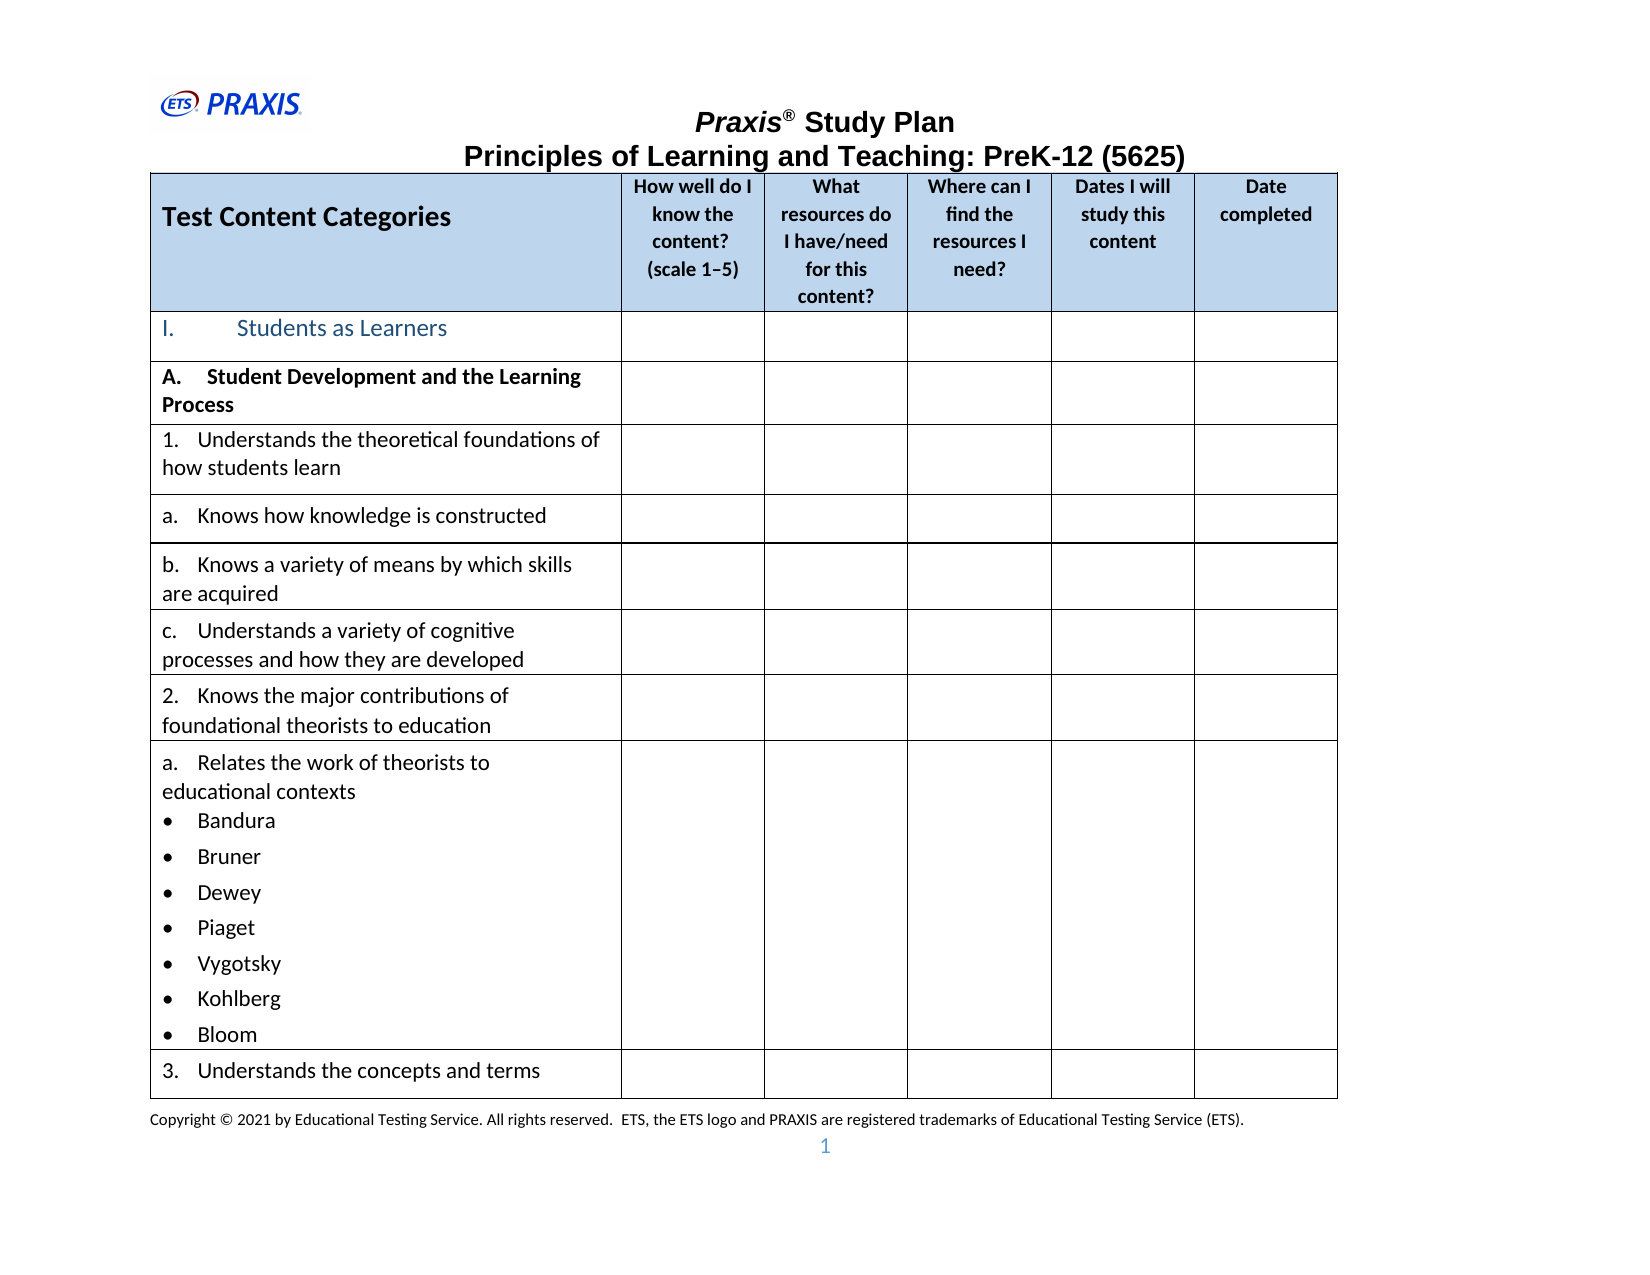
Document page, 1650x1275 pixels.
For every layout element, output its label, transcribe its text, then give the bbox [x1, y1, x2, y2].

table_cell a. Relates the work of theorists to educational contexts • Bandura • Bruner • Dewey • Piaget • Vygotsky • Kohlberg • Bloom [151, 741, 621, 1049]
table_cell [908, 425, 1051, 494]
table_cell [1195, 675, 1337, 740]
table_cell [765, 495, 907, 542]
table_cell [1052, 312, 1194, 361]
table_header How well do I know the content? (scale 1–5) [622, 174, 764, 311]
table_cell Students as Learners [151, 312, 621, 361]
table_header What resources do I have/need for this content? [765, 174, 907, 311]
table_cell [622, 741, 764, 1049]
table_cell [1052, 425, 1194, 494]
table_cell [1052, 610, 1194, 674]
table_cell [908, 741, 1051, 1049]
table_cell [765, 741, 907, 1049]
table_cell [1195, 1050, 1337, 1098]
table_cell [1195, 495, 1337, 542]
table_cell [1052, 675, 1194, 740]
table_cell [1195, 312, 1337, 361]
table_cell b. Knows a variety of means by which skills are acquired [151, 544, 621, 608]
table_cell [622, 425, 764, 494]
table_header Where can I find the resources I need? [908, 174, 1051, 311]
table_cell [908, 544, 1051, 608]
table_cell [622, 544, 764, 608]
table_header Date completed [1195, 174, 1337, 311]
table_cell [765, 675, 907, 740]
table_cell [1195, 362, 1337, 424]
table_cell a. Knows how knowledge is constructed [151, 495, 621, 542]
table_cell [765, 544, 907, 608]
table_cell [622, 610, 764, 674]
table_cell [765, 362, 907, 424]
table_cell [622, 1050, 764, 1098]
table_cell 1. Understands the theoretical foundations of how students learn [151, 425, 621, 494]
table_cell 3. Understands the concepts and terms related to a variety of learning theories [151, 1050, 621, 1098]
table_cell [1052, 544, 1194, 608]
table_cell [765, 312, 907, 361]
table_cell [1195, 610, 1337, 674]
table_cell [1052, 362, 1194, 424]
table_cell [1195, 741, 1337, 1049]
table_cell 2. Knows the major contributions of foundational theorists to education [151, 675, 621, 740]
table_cell [908, 495, 1051, 542]
table_cell [765, 610, 907, 674]
table_cell [765, 425, 907, 494]
table_cell [622, 362, 764, 424]
table_header Dates I will study this content [1052, 174, 1194, 311]
table_cell [1052, 495, 1194, 542]
table_cell Student Development and the Learning Process [151, 362, 621, 424]
table_cell [1052, 1050, 1194, 1098]
table_cell [1052, 741, 1194, 1049]
table_cell [622, 312, 764, 361]
table_cell [908, 675, 1051, 740]
table_cell [1195, 425, 1337, 494]
table_cell [908, 312, 1051, 361]
table_cell c. Understands a variety of cognitive processes and how they are developed [151, 610, 621, 674]
table_cell [765, 1050, 907, 1098]
table_cell [1195, 544, 1337, 608]
table_cell [622, 495, 764, 542]
table_cell [908, 362, 1051, 424]
table_cell [908, 1050, 1051, 1098]
table_cell [622, 675, 764, 740]
picture [150, 75, 311, 133]
table_header Test Content Categories [151, 174, 621, 311]
table_cell [908, 610, 1051, 674]
